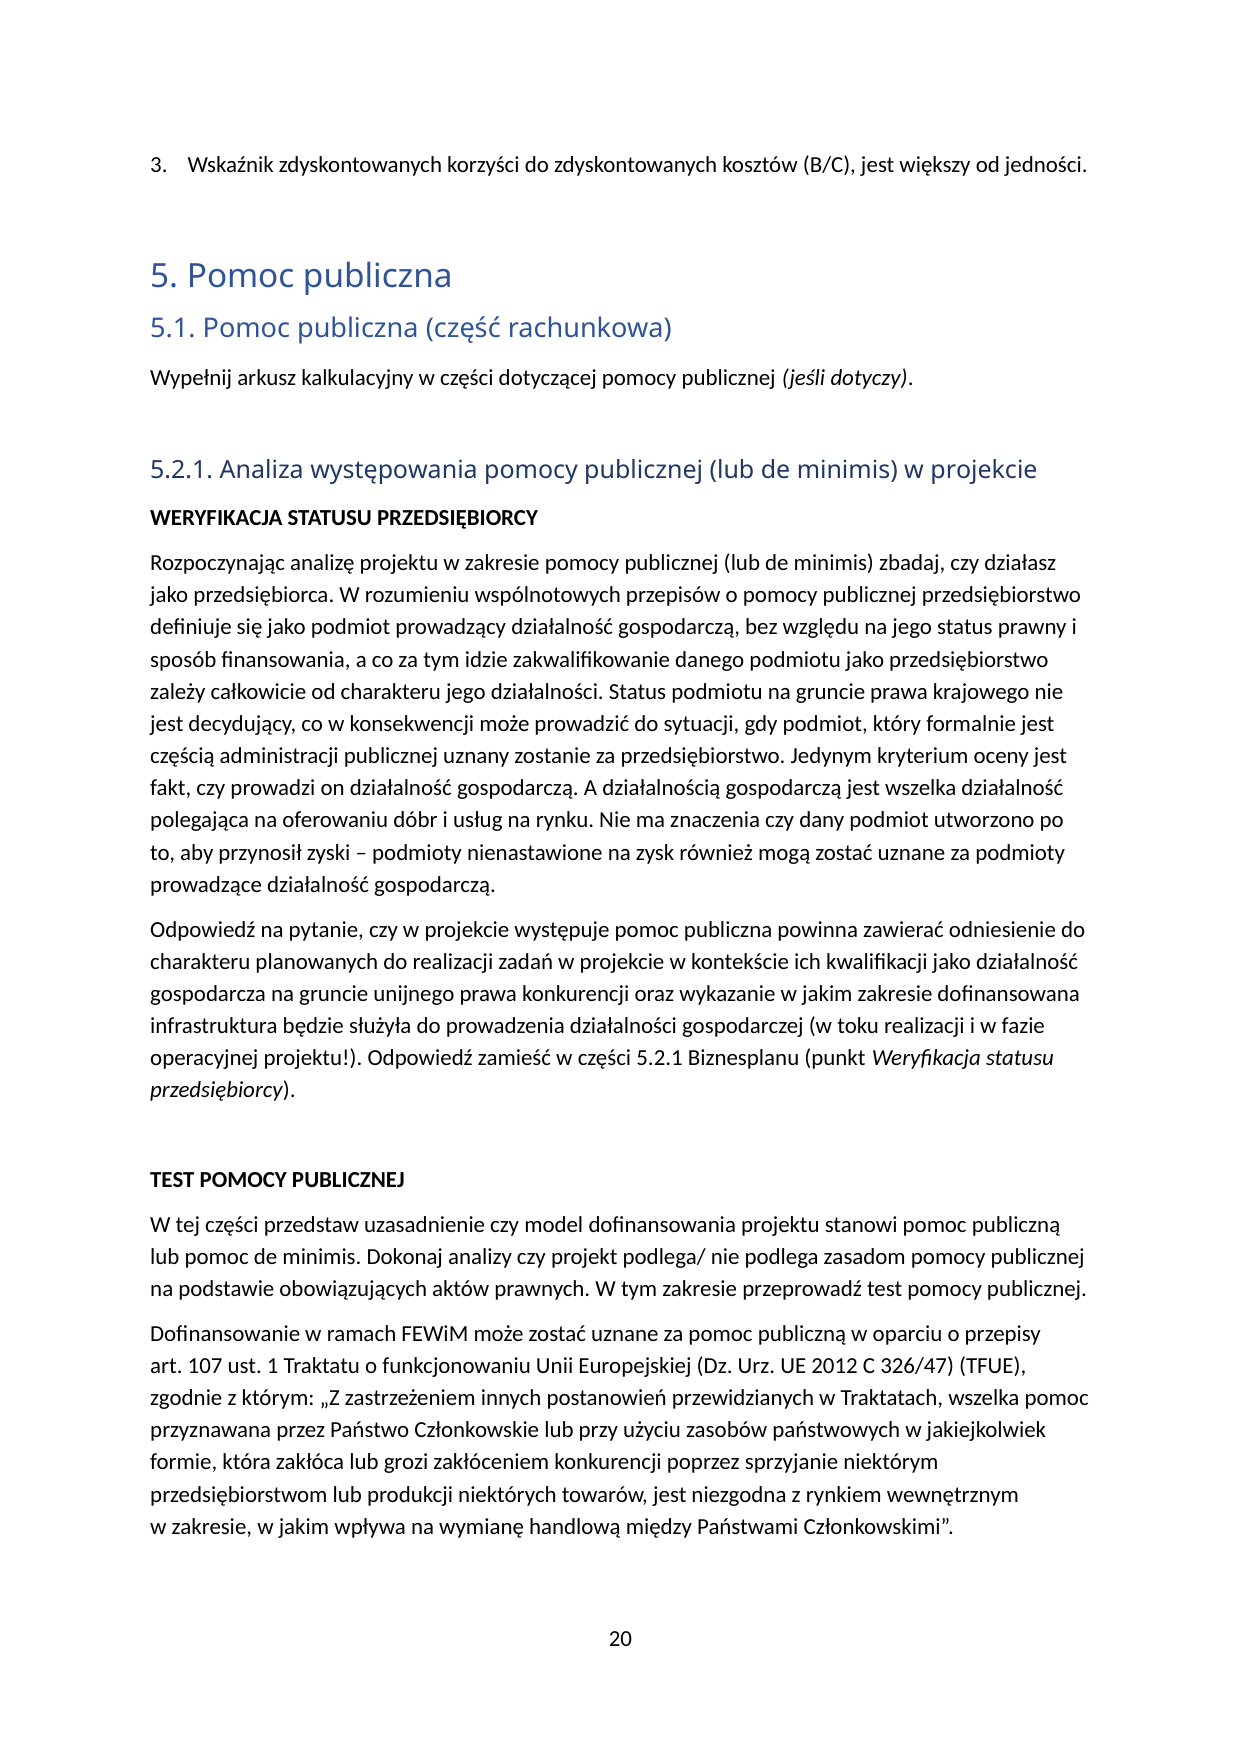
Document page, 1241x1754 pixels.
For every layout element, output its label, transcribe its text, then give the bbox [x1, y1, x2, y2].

subtitle 5.1. Pomoc publiczna (część rachunkowa) [150, 308, 1090, 345]
text Odpowiedź na pytanie, czy w projekcie występuje pomoc publiczna powinna zawierać odniesienie do charakteru planowanych do realizacji zadań w projekcie w kontekście ich kwalifikacji jako działalność gospodarcza na gruncie unijnego prawa konkurencji oraz wykazanie w jakim zakresie dofinansowana infrastruktura będzie służyła do prowadzenia działalności gospodarczej (w toku realizacji i w fazie operacyjnej projektu!). Odpowiedź zamieść w części 5.2.1 Biznesplanu (punkt Weryfikacja statusu przedsiębiorcy). [150, 915, 1090, 1104]
list Wskaźnik zdyskontowanych korzyści do zdyskontowanych kosztów (B/C), jest większy od jedności. [150, 150, 1090, 178]
text WERYFIKACJA STATUSU PRZEDSIĘBIORCY [150, 503, 1090, 531]
subtitle 5. Pomoc publiczna [150, 252, 1090, 297]
subtitle 5.2.1. Analiza występowania pomocy publicznej (lub de minimis) w projekcie [150, 452, 1090, 486]
text W tej części przedstaw uzasadnienie czy model dofinansowania projektu stanowi pomoc publiczną lub pomoc de minimis. Dokonaj analizy czy projekt podlega/ nie podlega zasadom pomocy publicznej na podstawie obowiązujących aktów prawnych. W tym zakresie przeprowadź test pomocy publicznej. [150, 1210, 1090, 1302]
text TEST POMOCY PUBLICZNEJ [150, 1165, 1090, 1193]
text Rozpoczynając analizę projektu w zakresie pomocy publicznej (lub de minimis) zbadaj, czy działasz jako przedsiębiorca. W rozumieniu wspólnotowych przepisów o pomocy publicznej przedsiębiorstwo definiuje się jako podmiot prowadzący działalność gospodarczą, bez względu na jego status prawny i sposób finansowania, a co za tym idzie zakwalifikowanie danego podmiotu jako przedsiębiorstwo zależy całkowicie od charakteru jego działalności. Status podmiotu na gruncie prawa krajowego nie jest decydujący, co w konsekwencji może prowadzić do sytuacji, gdy podmiot, który formalnie jest częścią administracji publicznej uznany zostanie za przedsiębiorstwo. Jedynym kryterium oceny jest fakt, czy prowadzi on działalność gospodarczą. A działalnością gospodarczą jest wszelka działalność polegająca na oferowaniu dóbr i usług na rynku. Nie ma znaczenia czy dany podmiot utworzono po to, aby przynosił zyski – podmioty nienastawione na zysk również mogą zostać uznane za podmioty prowadzące działalność gospodarczą. [150, 548, 1090, 898]
text Dofinansowanie w ramach FEWiM może zostać uznane za pomoc publiczną w oparciu o przepisy art. 107 ust. 1 Traktatu o funkcjonowaniu Unii Europejskiej (Dz. Urz. UE 2012 C 326/47) (TFUE), zgodnie z którym: „Z zastrzeżeniem innych postanowień przewidzianych w Traktatach, wszelka pomoc przyznawana przez Państwo Członkowskie lub przy użyciu zasobów państwowych w jakiejkolwiek formie, która zakłóca lub grozi zakłóceniem konkurencji poprzez sprzyjanie niektórym przedsiębiorstwom lub produkcji niektórych towarów, jest niezgodna z rynkiem wewnętrznym w zakresie, w jakim wpływa na wymianę handlową między Państwami Członkowskimi”. [150, 1319, 1090, 1540]
text Wypełnij arkusz kalkulacyjny w części dotyczącej pomocy publicznej (jeśli dotyczy). [150, 363, 1090, 391]
